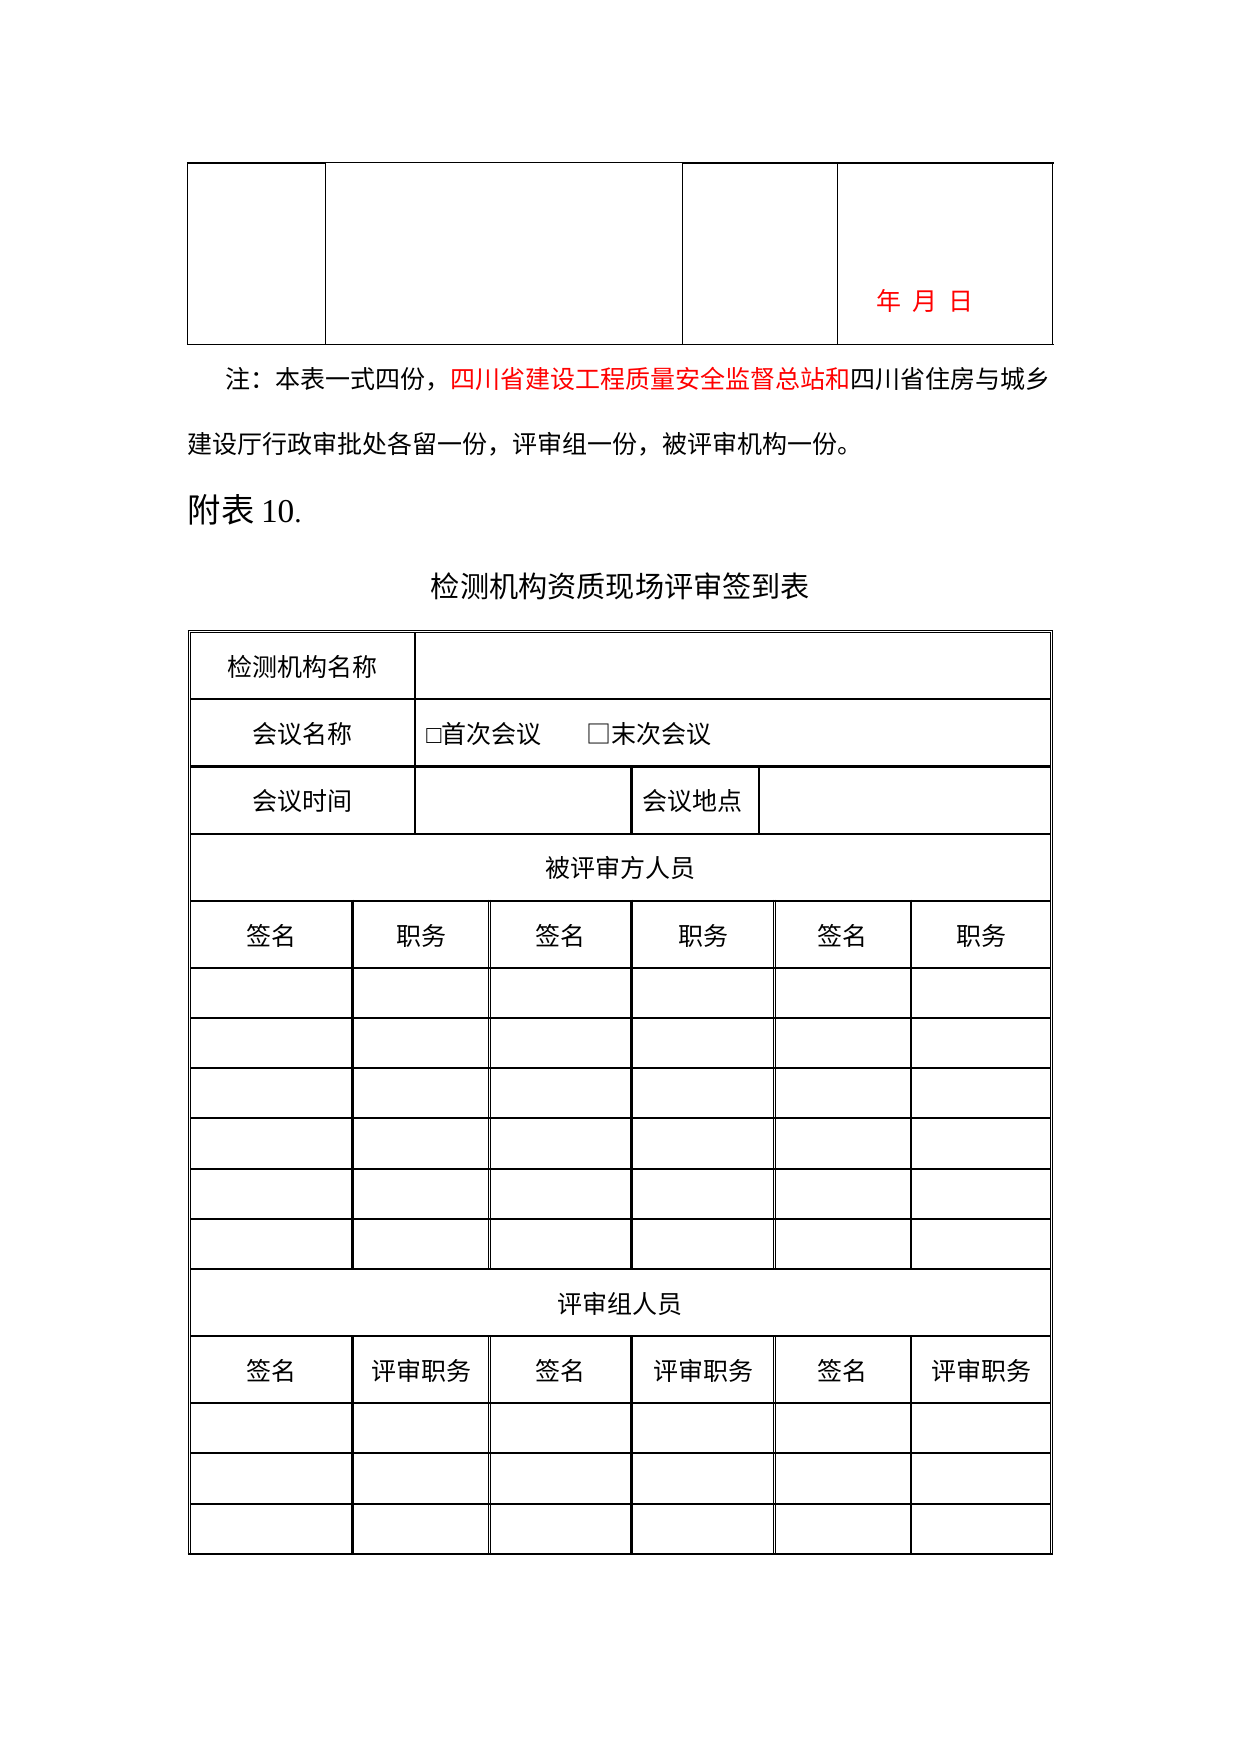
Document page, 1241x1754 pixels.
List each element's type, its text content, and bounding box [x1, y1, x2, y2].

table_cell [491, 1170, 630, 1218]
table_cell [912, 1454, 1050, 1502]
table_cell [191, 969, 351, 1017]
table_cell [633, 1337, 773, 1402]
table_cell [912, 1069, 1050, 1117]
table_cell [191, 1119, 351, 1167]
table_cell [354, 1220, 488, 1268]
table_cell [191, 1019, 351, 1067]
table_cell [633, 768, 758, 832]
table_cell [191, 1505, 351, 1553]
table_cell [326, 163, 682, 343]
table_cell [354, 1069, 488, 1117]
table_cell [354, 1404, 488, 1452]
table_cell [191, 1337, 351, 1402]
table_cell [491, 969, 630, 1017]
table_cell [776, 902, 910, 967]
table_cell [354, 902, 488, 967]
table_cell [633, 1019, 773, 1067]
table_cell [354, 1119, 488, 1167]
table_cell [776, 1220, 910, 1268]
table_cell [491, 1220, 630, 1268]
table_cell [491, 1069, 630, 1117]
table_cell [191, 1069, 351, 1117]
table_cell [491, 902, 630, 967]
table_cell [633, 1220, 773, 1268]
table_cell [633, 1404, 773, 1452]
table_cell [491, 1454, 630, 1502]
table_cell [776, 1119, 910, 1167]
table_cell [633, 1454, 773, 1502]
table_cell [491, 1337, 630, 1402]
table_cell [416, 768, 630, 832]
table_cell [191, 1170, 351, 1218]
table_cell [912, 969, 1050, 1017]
text 检测机构资质现场评审签到表 [187, 553, 1053, 618]
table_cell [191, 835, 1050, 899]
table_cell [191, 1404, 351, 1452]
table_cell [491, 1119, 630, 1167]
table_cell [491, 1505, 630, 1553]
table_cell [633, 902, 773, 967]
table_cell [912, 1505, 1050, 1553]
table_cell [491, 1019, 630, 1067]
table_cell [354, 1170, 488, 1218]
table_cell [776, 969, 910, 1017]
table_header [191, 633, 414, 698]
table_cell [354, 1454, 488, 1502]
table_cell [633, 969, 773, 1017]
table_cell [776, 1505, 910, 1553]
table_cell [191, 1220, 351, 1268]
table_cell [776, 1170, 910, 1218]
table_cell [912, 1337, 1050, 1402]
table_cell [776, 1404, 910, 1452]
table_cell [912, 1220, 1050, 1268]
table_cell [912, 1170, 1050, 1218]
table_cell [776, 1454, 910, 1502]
text 附表10. [187, 475, 1053, 540]
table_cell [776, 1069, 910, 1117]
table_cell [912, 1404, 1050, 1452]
text 注：本表一式四份，四川省建设工程质量安全监督总站和四川省住房与城乡建设厅行政审批处各留一份，评审组一份，被评审机构一份。 [187, 345, 1053, 475]
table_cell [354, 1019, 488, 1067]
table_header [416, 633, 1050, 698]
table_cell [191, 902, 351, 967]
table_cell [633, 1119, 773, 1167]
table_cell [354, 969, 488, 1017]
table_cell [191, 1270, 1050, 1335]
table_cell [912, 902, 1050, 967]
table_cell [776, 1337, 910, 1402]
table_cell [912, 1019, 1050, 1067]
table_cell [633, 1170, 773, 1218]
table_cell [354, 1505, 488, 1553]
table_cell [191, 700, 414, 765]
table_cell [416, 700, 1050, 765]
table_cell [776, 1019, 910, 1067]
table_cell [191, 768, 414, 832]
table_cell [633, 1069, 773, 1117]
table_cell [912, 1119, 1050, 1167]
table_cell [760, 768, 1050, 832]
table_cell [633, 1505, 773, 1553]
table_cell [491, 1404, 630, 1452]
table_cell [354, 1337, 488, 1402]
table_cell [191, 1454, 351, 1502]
